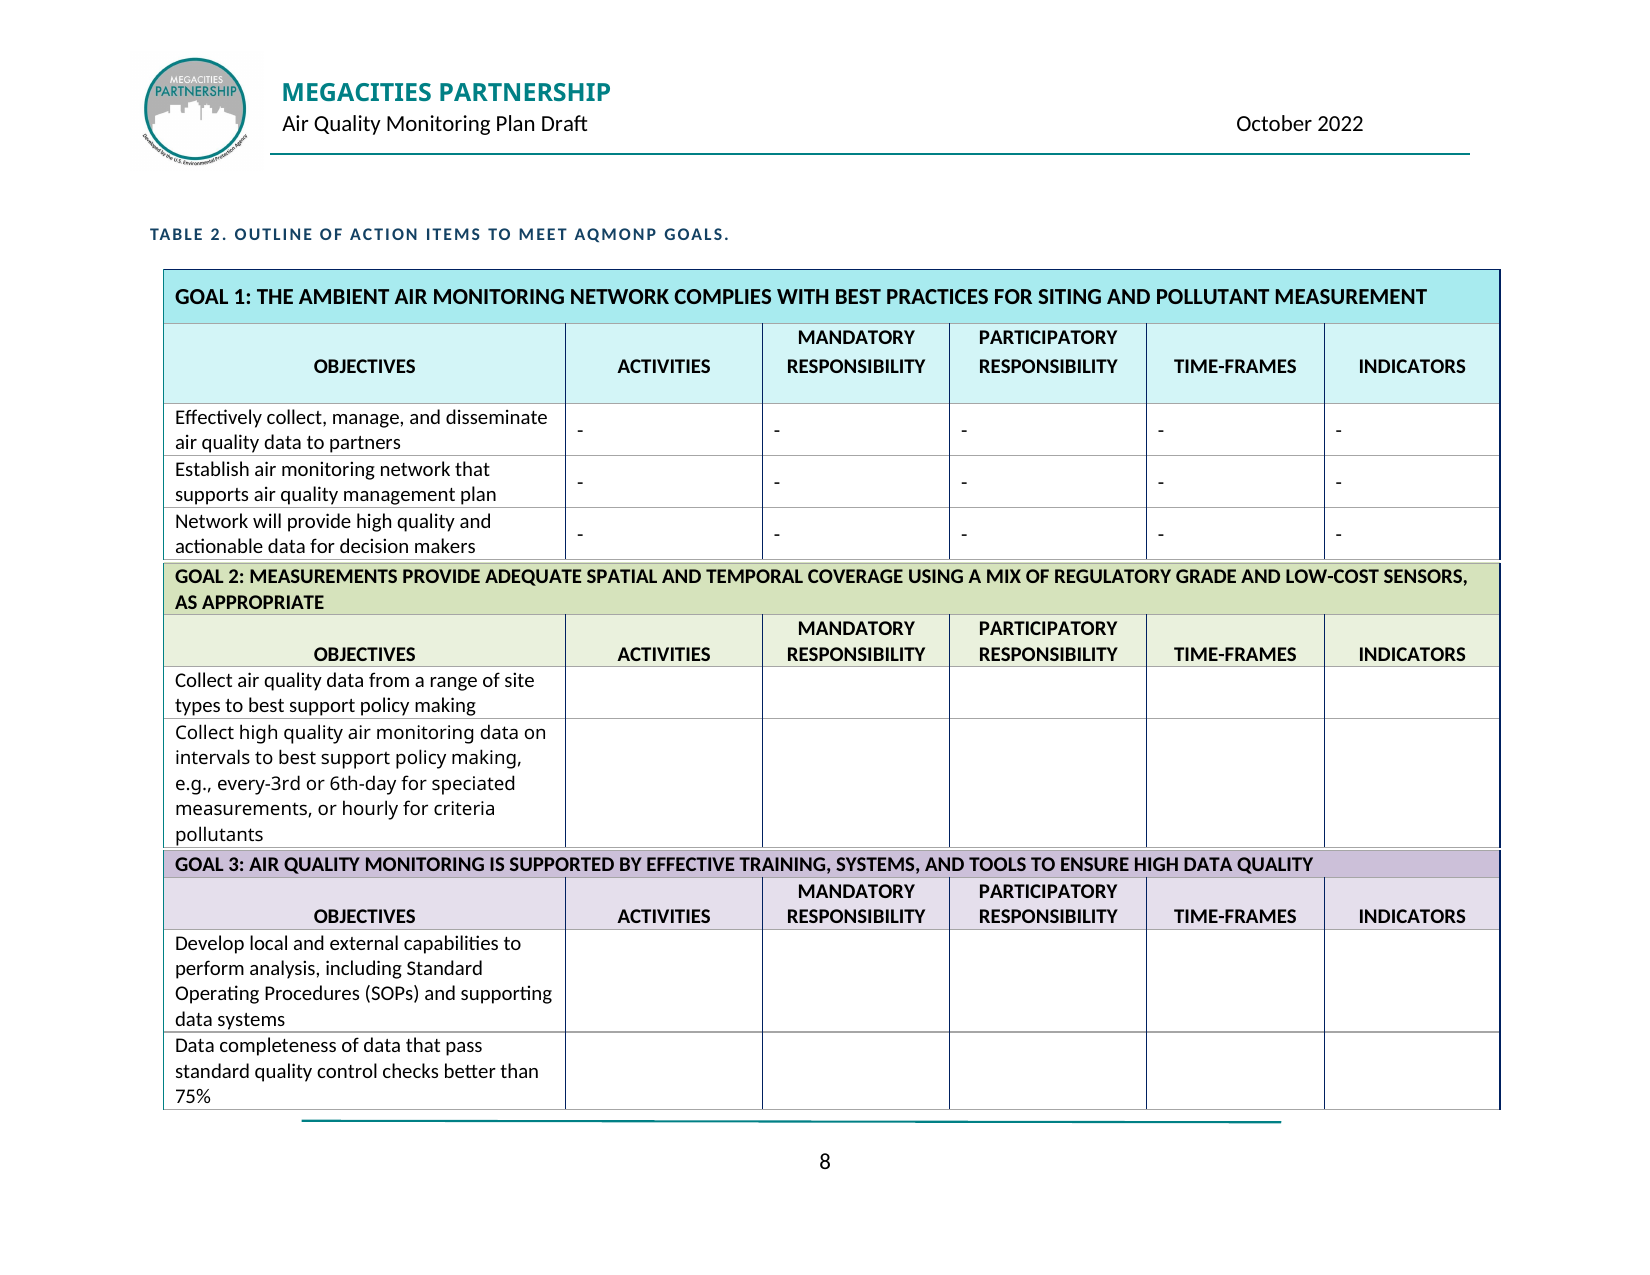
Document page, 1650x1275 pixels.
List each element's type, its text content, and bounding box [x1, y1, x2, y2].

table_cell - [950, 508, 1146, 559]
table_cell - [763, 508, 949, 559]
table_header Goal 2: Measurements provide adequate spatial and temporal coverage using a mix of regulatory grade and low-cost sensors, as appropriate [164, 564, 1499, 614]
table_cell - [1147, 719, 1324, 847]
table_cell Indicators [1325, 878, 1499, 929]
table_cell Collect high quality air monitoring data on intervals to best support policy making, e.g., every-3rd or 6th-day for speciated measurements, or hourly for criteria pollutants [164, 719, 565, 847]
table_cell Objectives [164, 615, 565, 666]
table_cell - [566, 508, 762, 559]
table_cell - [950, 456, 1146, 507]
table_cell Indicators [1325, 615, 1499, 666]
table_cell - [950, 719, 1146, 847]
table_cell - [1325, 404, 1499, 455]
table_cell - [950, 667, 1146, 718]
table_cell Time-frames [1147, 615, 1324, 666]
table_cell Indicators [1325, 324, 1499, 403]
table_cell Time-frames [1147, 324, 1324, 403]
table_cell - [763, 930, 949, 1031]
table_cell - [1325, 719, 1499, 847]
table_cell Mandatory Responsibility [763, 324, 949, 403]
table_cell - [763, 404, 949, 455]
table_cell - [1147, 456, 1324, 507]
table_cell - [763, 1033, 949, 1109]
table_cell - [950, 930, 1146, 1031]
table_cell - [566, 719, 762, 847]
table_cell Objectives [164, 324, 565, 403]
table_cell Participatory Responsibility [950, 324, 1146, 403]
table_cell - [763, 667, 949, 718]
table_cell - [566, 667, 762, 718]
table_cell Mandatory Responsibility [763, 878, 949, 929]
table_cell Develop local and external capabilities to perform analysis, including Standard Operating Procedures (SOPs) and supporting data systems [164, 930, 565, 1031]
table_cell - [566, 930, 762, 1031]
table_cell - [763, 456, 949, 507]
table_cell Objectives [164, 878, 565, 929]
table_cell Effectively collect, manage, and disseminate air quality data to partners [164, 404, 565, 455]
table_cell Time-frames [1147, 878, 1324, 929]
table_cell - [1147, 667, 1324, 718]
title TAble 2. Outline of action items to meet AQMONP goals. [150, 223, 1500, 245]
table_cell - [566, 404, 762, 455]
table_cell Data completeness of data that pass standard quality control checks better than 75% [164, 1033, 565, 1109]
table_cell Activities [566, 324, 762, 403]
table_header Goal 1: The ambient air monitoring network complies with best practices for siting and pollutant measurement [164, 270, 1499, 323]
table_cell - [1325, 667, 1499, 718]
table_cell - [1147, 930, 1324, 1031]
table_cell Establish air monitoring network that supports air quality management plan [164, 456, 565, 507]
table_cell - [1147, 1033, 1324, 1109]
table_cell Network will provide high quality and actionable data for decision makers [164, 508, 565, 559]
table_cell - [950, 1033, 1146, 1109]
table_header Goal 3: Air quality monitoring is supported by effective training, systems, and tools to ensure high data quality [164, 851, 1499, 877]
table_cell Participatory Responsibility [950, 878, 1146, 929]
picture [130, 51, 264, 171]
table_cell - [763, 719, 949, 847]
table_cell - [1147, 404, 1324, 455]
table_cell - [950, 404, 1146, 455]
table_cell - [1325, 1033, 1499, 1109]
table_cell Collect air quality data from a range of site types to best support policy making [164, 667, 565, 718]
table_cell - [1325, 508, 1499, 559]
table_cell Activities [566, 878, 762, 929]
table_cell - [1325, 930, 1499, 1031]
table_cell - [566, 456, 762, 507]
table_cell - [1325, 456, 1499, 507]
table_cell - [566, 1033, 762, 1109]
table_cell - [1147, 508, 1324, 559]
table_cell Activities [566, 615, 762, 666]
table_cell Mandatory Responsibility [763, 615, 949, 666]
table_cell Participatory Responsibility [950, 615, 1146, 666]
